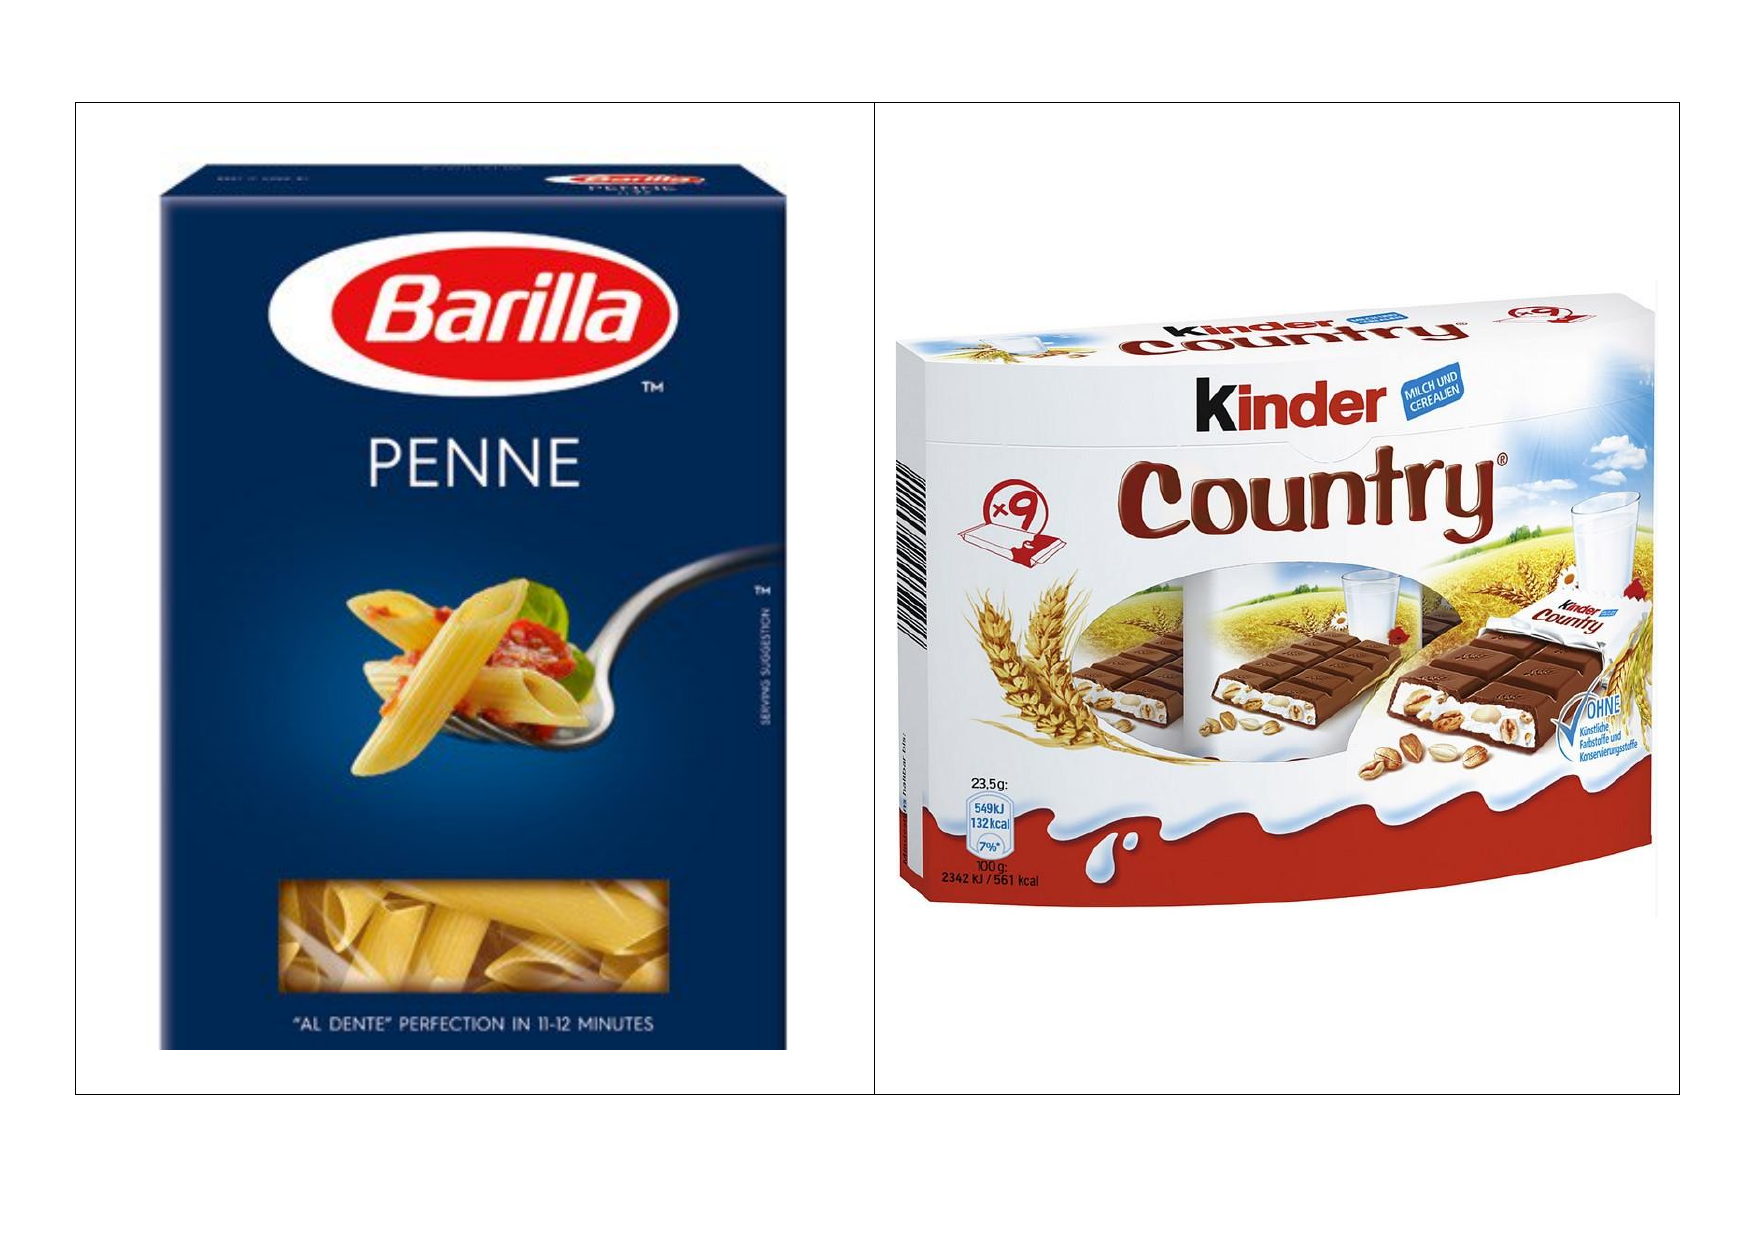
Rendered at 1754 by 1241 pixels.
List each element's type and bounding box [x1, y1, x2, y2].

table_cell [875, 103, 1679, 1094]
picture [895, 280, 1658, 917]
table_cell [76, 103, 874, 1094]
picture [146, 146, 803, 1050]
